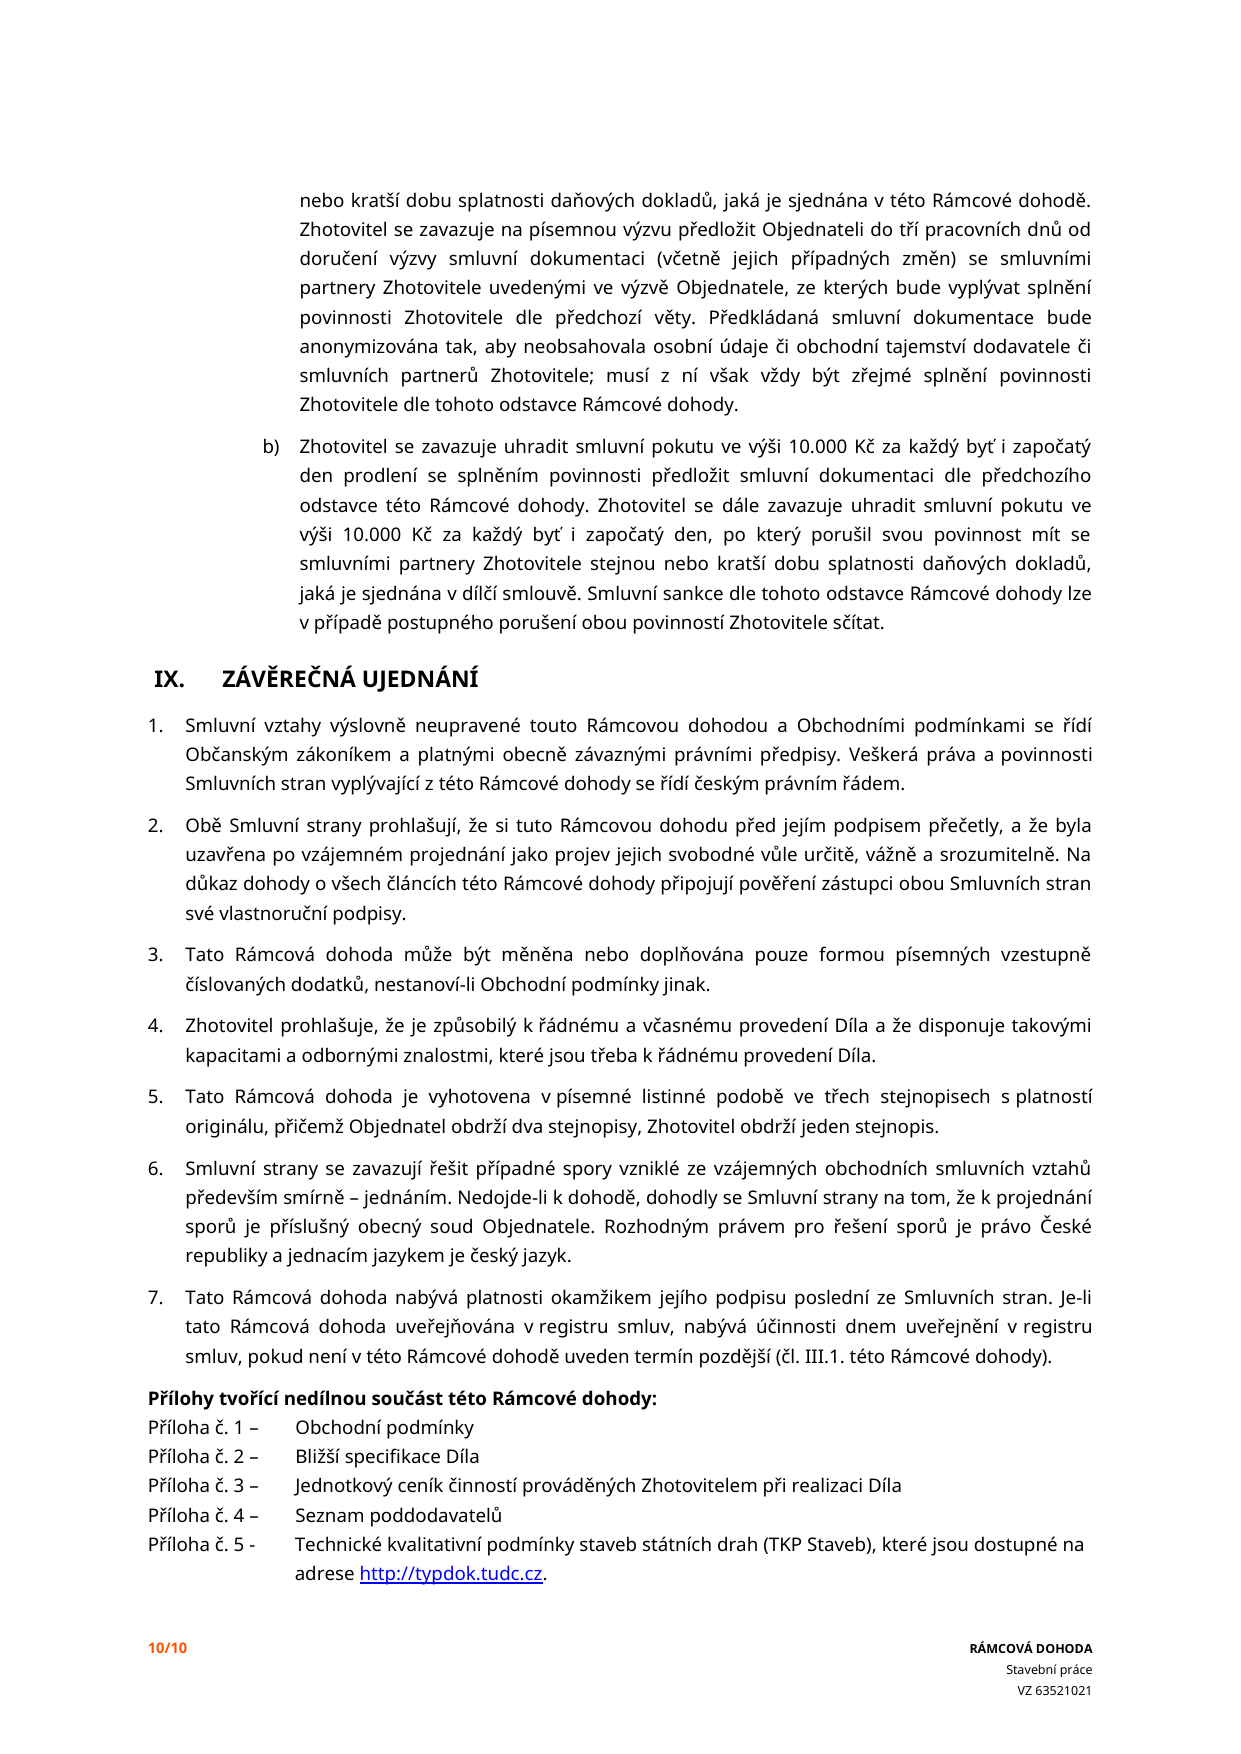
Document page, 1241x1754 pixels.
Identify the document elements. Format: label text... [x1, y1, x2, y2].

list ZÁVĚREČNÁ UJEDNÁNÍ [185, 663, 1093, 695]
list Obě Smluvní strany prohlašují, že si tuto Rámcovou dohodu před jejím podpisem přečetly, a že byla uzavřena po vzájemném projednání jako projev jejich svobodné vůle určitě, vážně a srozumitelně. Na důkaz dohody o všech článcích této Rámcové dohody připojují pověření zástupci obou Smluvních stran své vlastnoruční podpisy. [148, 812, 1093, 926]
list Zhotovitel se zavazuje uhradit smluvní pokutu ve výši 10.000 Kč za každý byť i započatý den prodlení se splněním povinnosti předložit smluvní dokumentaci dle předchozího odstavce této Rámcové dohody. Zhotovitel se dále zavazuje uhradit smluvní pokutu ve výši 10.000 Kč za každý byť i započatý den, po který porušil svou povinnost mít se smluvními partnery Zhotovitele stejnou nebo kratší dobu splatnosti daňových dokladů, jaká je sjednána v dílčí smlouvě. Smluvní sankce dle tohoto odstavce Rámcové dohody lze v případě postupného porušení obou povinností Zhotovitele sčítat. [262, 433, 1093, 635]
text Příloha č. 4 – Seznam poddodavatelů [148, 1502, 1095, 1527]
list Tato Rámcová dohoda nabývá platnosti okamžikem jejího podpisu poslední ze Smluvních stran. Je-li tato Rámcová dohoda uveřejňována v registru smluv, nabývá účinnosti dnem uveřejnění v registru smluv, pokud není v této Rámcové dohodě uveden termín pozdější (čl. III.1. této Rámcové dohody). [148, 1284, 1093, 1368]
text Příloha č. 1 – Obchodní podmínky [148, 1414, 1095, 1439]
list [262, 187, 1093, 417]
list Tato Rámcová dohoda může být měněna nebo doplňována pouze formou písemných vzestupně číslovaných dodatků, nestanoví-li Obchodní podmínky jinak. [148, 942, 1093, 997]
text Příloha č. 5 - Technické kvalitativní podmínky staveb státních drah (TKP Staveb), které jsou dostupné na adrese http://typdok.tudc.cz. [148, 1531, 1095, 1586]
list Smluvní strany se zavazují řešit případné spory vzniklé ze vzájemných obchodních smluvních vztahů především smírně – jednáním. Nedojde-li k dohodě, dohodly se Smluvní strany na tom, že k projednání sporů je příslušný obecný soud Objednatele. Rozhodným právem pro řešení sporů je právo České republiky a jednacím jazykem je český jazyk. [148, 1155, 1093, 1268]
list Smluvní vztahy výslovně neupravené touto Rámcovou dohodou a Obchodními podmínkami se řídí Občanským zákoníkem a platnými obecně závaznými právními předpisy. Veškerá práva a povinnosti Smluvních stran vyplývající z této Rámcové dohody se řídí českým právním řádem. [148, 712, 1093, 796]
text Příloha č. 3 – Jednotkový ceník činností prováděných Zhotovitelem při realizaci Díla [148, 1473, 1095, 1498]
list Tato Rámcová dohoda je vyhotovena v písemné listinné podobě ve třech stejnopisech s platností originálu, přičemž Objednatel obdrží dva stejnopisy, Zhotovitel obdrží jeden stejnopis. [148, 1084, 1093, 1139]
text Příloha č. 2 – Bližší specifikace Díla [148, 1443, 1095, 1469]
text Přílohy tvořící nedílnou součást této Rámcové dohody: [148, 1385, 1095, 1410]
list Zhotovitel prohlašuje, že je způsobilý k řádnému a včasnému provedení Díla a že disponuje takovými kapacitami a odbornými znalostmi, které jsou třeba k řádnému provedení Díla. [148, 1013, 1093, 1068]
